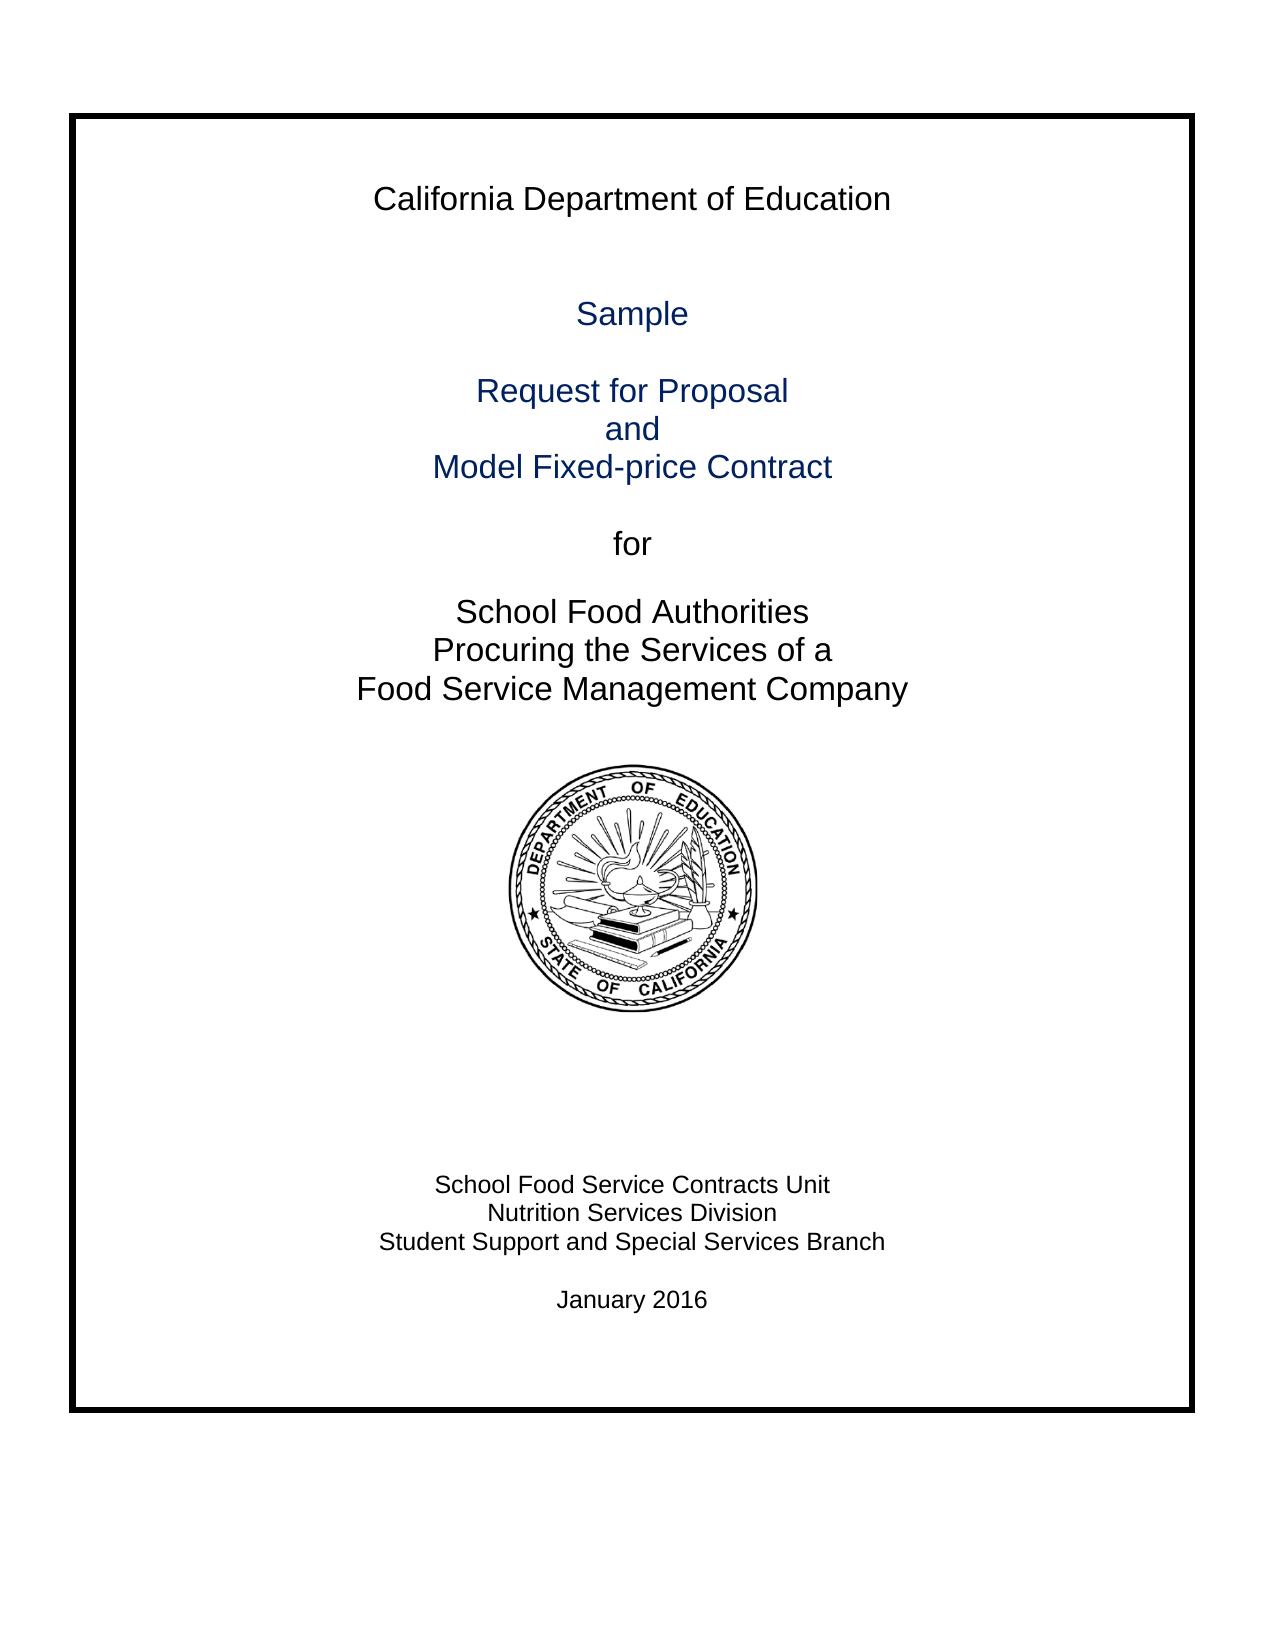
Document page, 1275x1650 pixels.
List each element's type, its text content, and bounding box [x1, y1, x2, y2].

text Food Service Management Company [84, 668, 1181, 707]
text for [84, 524, 1181, 592]
text Request for Proposal [84, 332, 1181, 409]
text January 2016 [84, 1284, 1181, 1313]
picture [508, 764, 758, 1013]
text California Department of Education [84, 178, 1181, 217]
text and [84, 409, 1181, 448]
text School Food Authorities [84, 592, 1181, 630]
text Nutrition Services Division [84, 1198, 1181, 1227]
text Procuring the Services of a [84, 630, 1181, 668]
text Sample [84, 294, 1181, 332]
text School Food Service Contracts Unit [84, 1169, 1181, 1198]
text Model Fixed-price Contract [84, 448, 1181, 486]
text Student Support and Special Services Branch [84, 1227, 1181, 1256]
